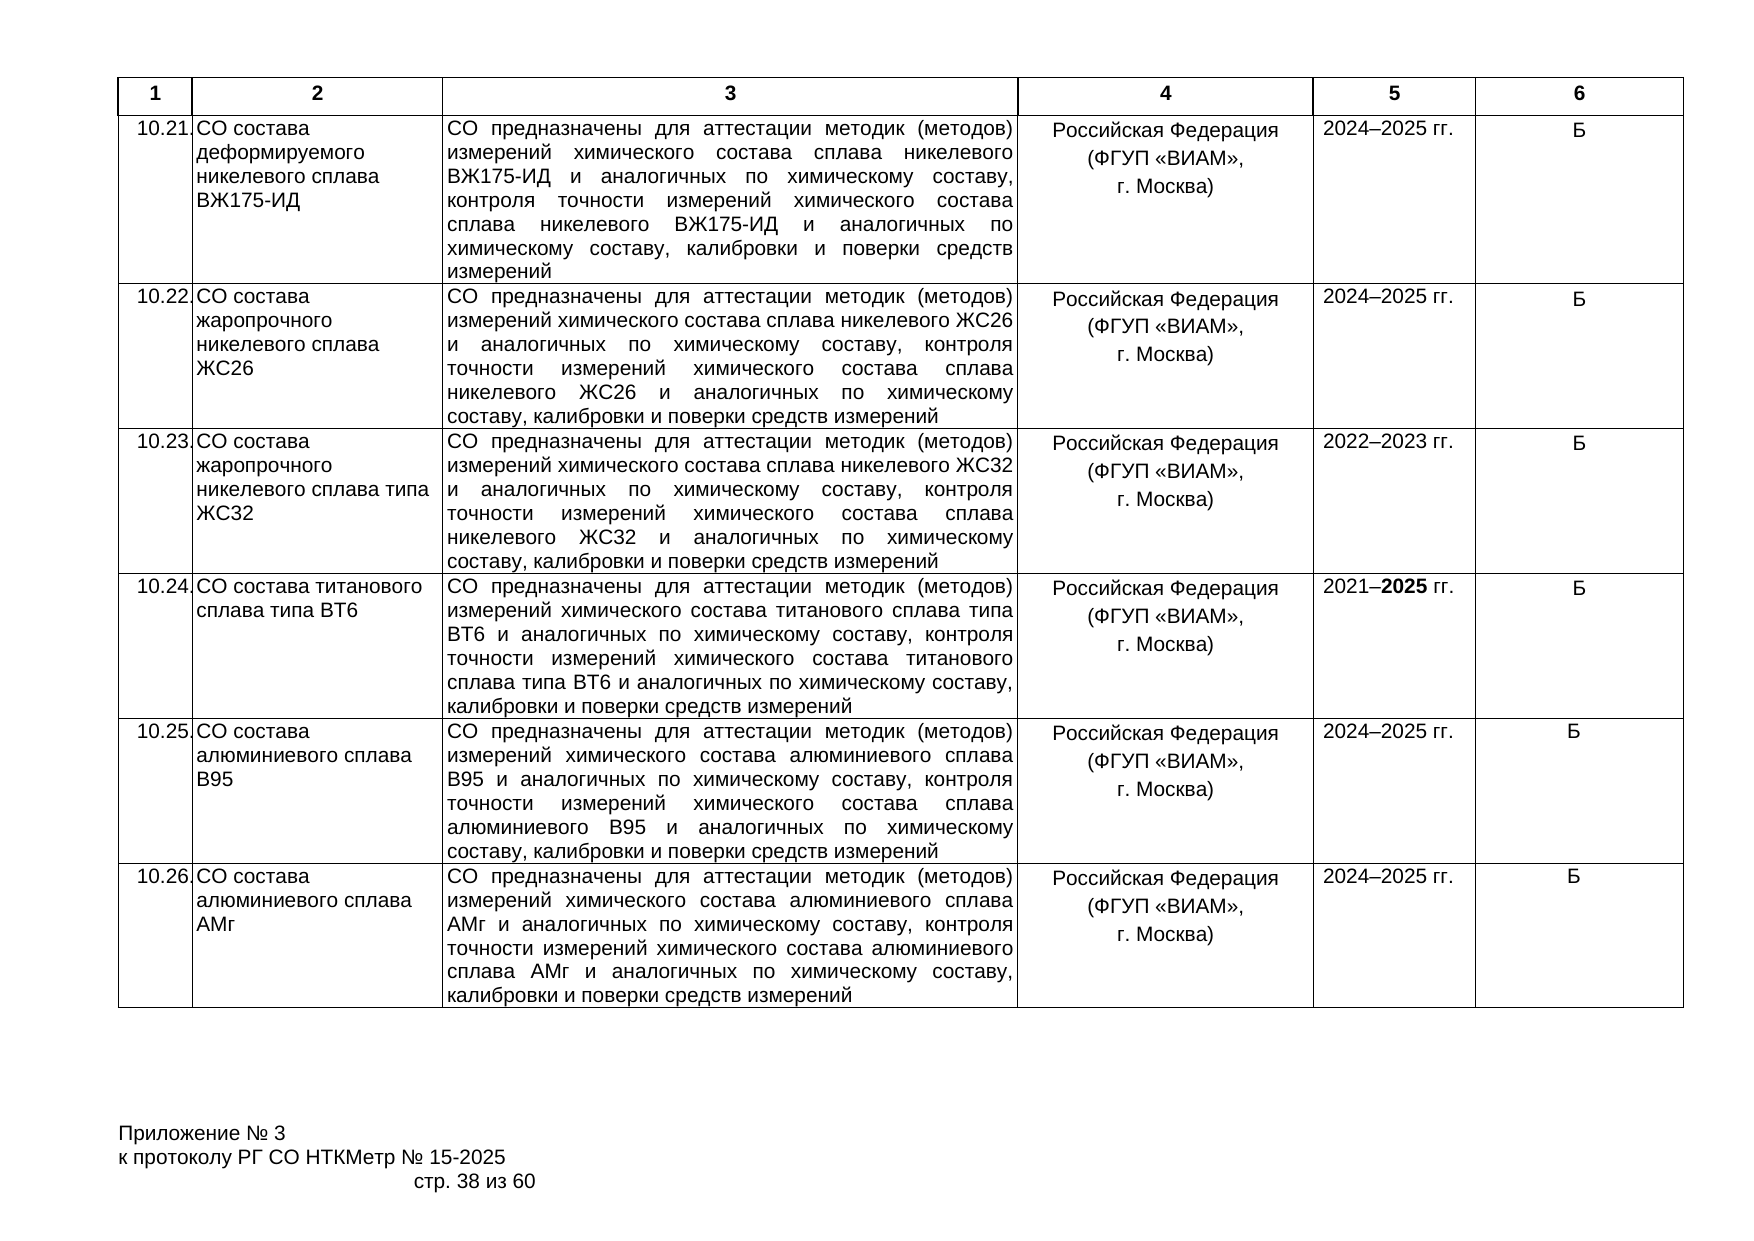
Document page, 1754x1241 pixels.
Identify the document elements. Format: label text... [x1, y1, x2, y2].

table_cell СО состава деформируемого никелевого сплава ВЖ175-ИД [193, 116, 442, 283]
table_cell Б [1476, 284, 1683, 428]
table_header 5 [1314, 78, 1475, 114]
table_cell Б [1476, 719, 1683, 862]
table_cell Российская Федерация (ФГУП «ВИАМ», г. Москва) [1018, 574, 1313, 718]
table_header 4 [1019, 78, 1312, 114]
table_header 2 [193, 78, 442, 114]
table_cell [119, 864, 192, 1007]
table_cell [119, 284, 192, 428]
table_cell 2024–2025 гг. [1314, 284, 1475, 428]
table_cell Российская Федерация (ФГУП «ВИАМ», г. Москва) [1018, 284, 1313, 428]
table_cell Российская Федерация (ФГУП «ВИАМ», г. Москва) [1018, 429, 1313, 573]
table_cell Российская Федерация (ФГУП «ВИАМ», г. Москва) [1018, 116, 1313, 283]
table_cell [119, 574, 192, 718]
table_cell [119, 719, 192, 862]
table_header 6 [1476, 78, 1683, 114]
table_cell Б [1476, 116, 1683, 283]
table_cell Б [1476, 429, 1683, 573]
table_cell СО состава жаропрочного никелевого сплава ЖС26 [193, 284, 442, 428]
table_cell 2021–2025 гг. [1314, 574, 1475, 718]
table_cell СО предназначены для аттестации методик (методов) измерений химического состава сплава никелевого ВЖ175-ИД и аналогичных по химическому составу, контроля точности измерений химического состава сплава никелевого ВЖ175-ИД и аналогичных по химическому составу, калибровки и поверки средств измерений [443, 116, 1017, 283]
table_cell СО предназначены для аттестации методик (методов) измерений химического состава сплава никелевого ЖС32 и аналогичных по химическому составу, контроля точности измерений химического состава сплава никелевого ЖС32 и аналогичных по химическому составу, калибровки и поверки средств измерений [443, 429, 1017, 573]
table_cell СО состава алюминиевого сплава В95 [193, 719, 442, 862]
table_cell СО предназначены для аттестации методик (методов) измерений химического состава сплава никелевого ЖС26 и аналогичных по химическому составу, контроля точности измерений химического состава сплава никелевого ЖС26 и аналогичных по химическому составу, калибровки и поверки средств измерений [443, 284, 1017, 428]
table_cell [119, 116, 192, 283]
table_cell СО предназначены для аттестации методик (методов) измерений химического состава алюминиевого сплава АМг и аналогичных по химическому составу, контроля точности измерений химического состава алюминиевого сплава АМг и аналогичных по химическому составу, калибровки и поверки средств измерений [443, 864, 1017, 1007]
table_cell 2022–2023 гг. [1314, 429, 1475, 573]
table_cell Б [1476, 864, 1683, 1007]
table_header 1 [119, 78, 191, 114]
table_cell СО состава жаропрочного никелевого сплава типа ЖС32 [193, 429, 442, 573]
table_cell Б [1476, 574, 1683, 718]
table_cell СО состава титанового сплава типа ВТ6 [193, 574, 442, 718]
table_cell 2024–2025 гг. [1314, 864, 1475, 1007]
table_cell СО предназначены для аттестации методик (методов) измерений химического состава титанового сплава типа ВТ6 и аналогичных по химическому составу, контроля точности измерений химического состава титанового сплава типа ВТ6 и аналогичных по химическому составу, калибровки и поверки средств измерений [443, 574, 1017, 718]
table_cell СО предназначены для аттестации методик (методов) измерений химического состава алюминиевого сплава В95 и аналогичных по химическому составу, контроля точности измерений химического состава сплава алюминиевого В95 и аналогичных по химическому составу, калибровки и поверки средств измерений [443, 719, 1017, 862]
table_header 3 [443, 78, 1017, 114]
table_cell [119, 429, 192, 573]
table_cell 2024–2025 гг. [1314, 116, 1475, 283]
table_cell Российская Федерация (ФГУП «ВИАМ», г. Москва) [1018, 719, 1313, 862]
table_cell 2024–2025 гг. [1314, 719, 1475, 862]
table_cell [1018, 864, 1313, 1007]
table_cell СО состава алюминиевого сплава АМг [193, 864, 442, 1007]
